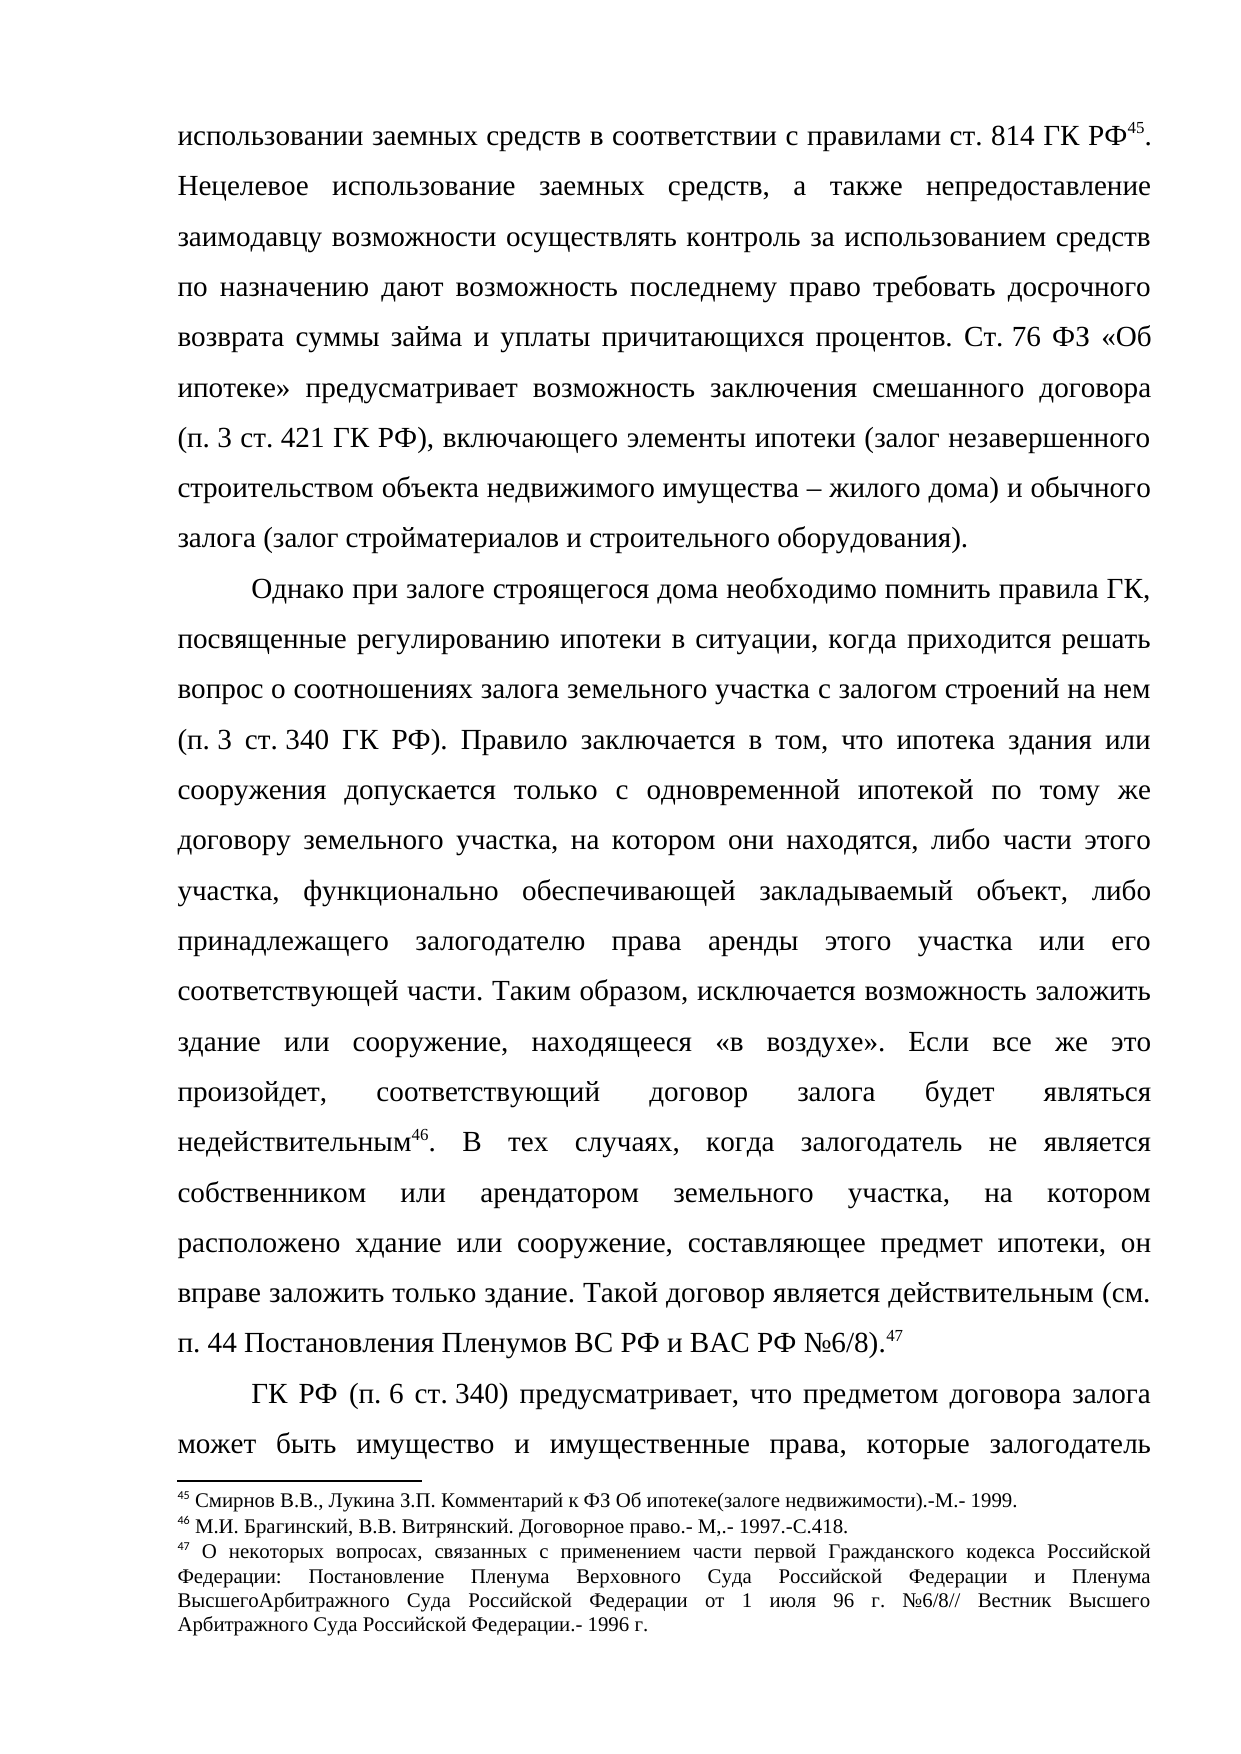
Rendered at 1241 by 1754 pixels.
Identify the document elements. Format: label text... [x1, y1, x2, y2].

text Однако при залоге строящегося дома необходимо помнить правила ГК, посвященные регулированию ипотеки в ситуации, когда приходится решать вопрос о соотношениях залога земельного участка с залогом строений на нем (п. 3 ст. 340 ГК РФ). Правило заключается в том, что ипотека здания или сооружения допускается только с одновременной ипотекой по тому же договору земельного участка, на котором они находятся, либо части этого участка, функционально обеспечивающей закладываемый объект, либо принадлежащего залогодателю права аренды этого участка или его соответствующей части. Таким образом, исключается возможность заложить здание или сооружение, находящееся «в воздухе». Если все же это произойдет, соответствующий договор залога будет являться недействительным. В тех случаях, когда залогодатель не является собственником или арендатором земельного участка, на котором расположено хдание или сооружение, составляющее предмет ипотеки, он вправе заложить только здание. Такой договор является действительным (см. п. 44 Постановления Пленумов ВС РФ и ВАС РФ №6/8). [177, 571, 1152, 1359]
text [177, 118, 1152, 554]
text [177, 1376, 1152, 1460]
